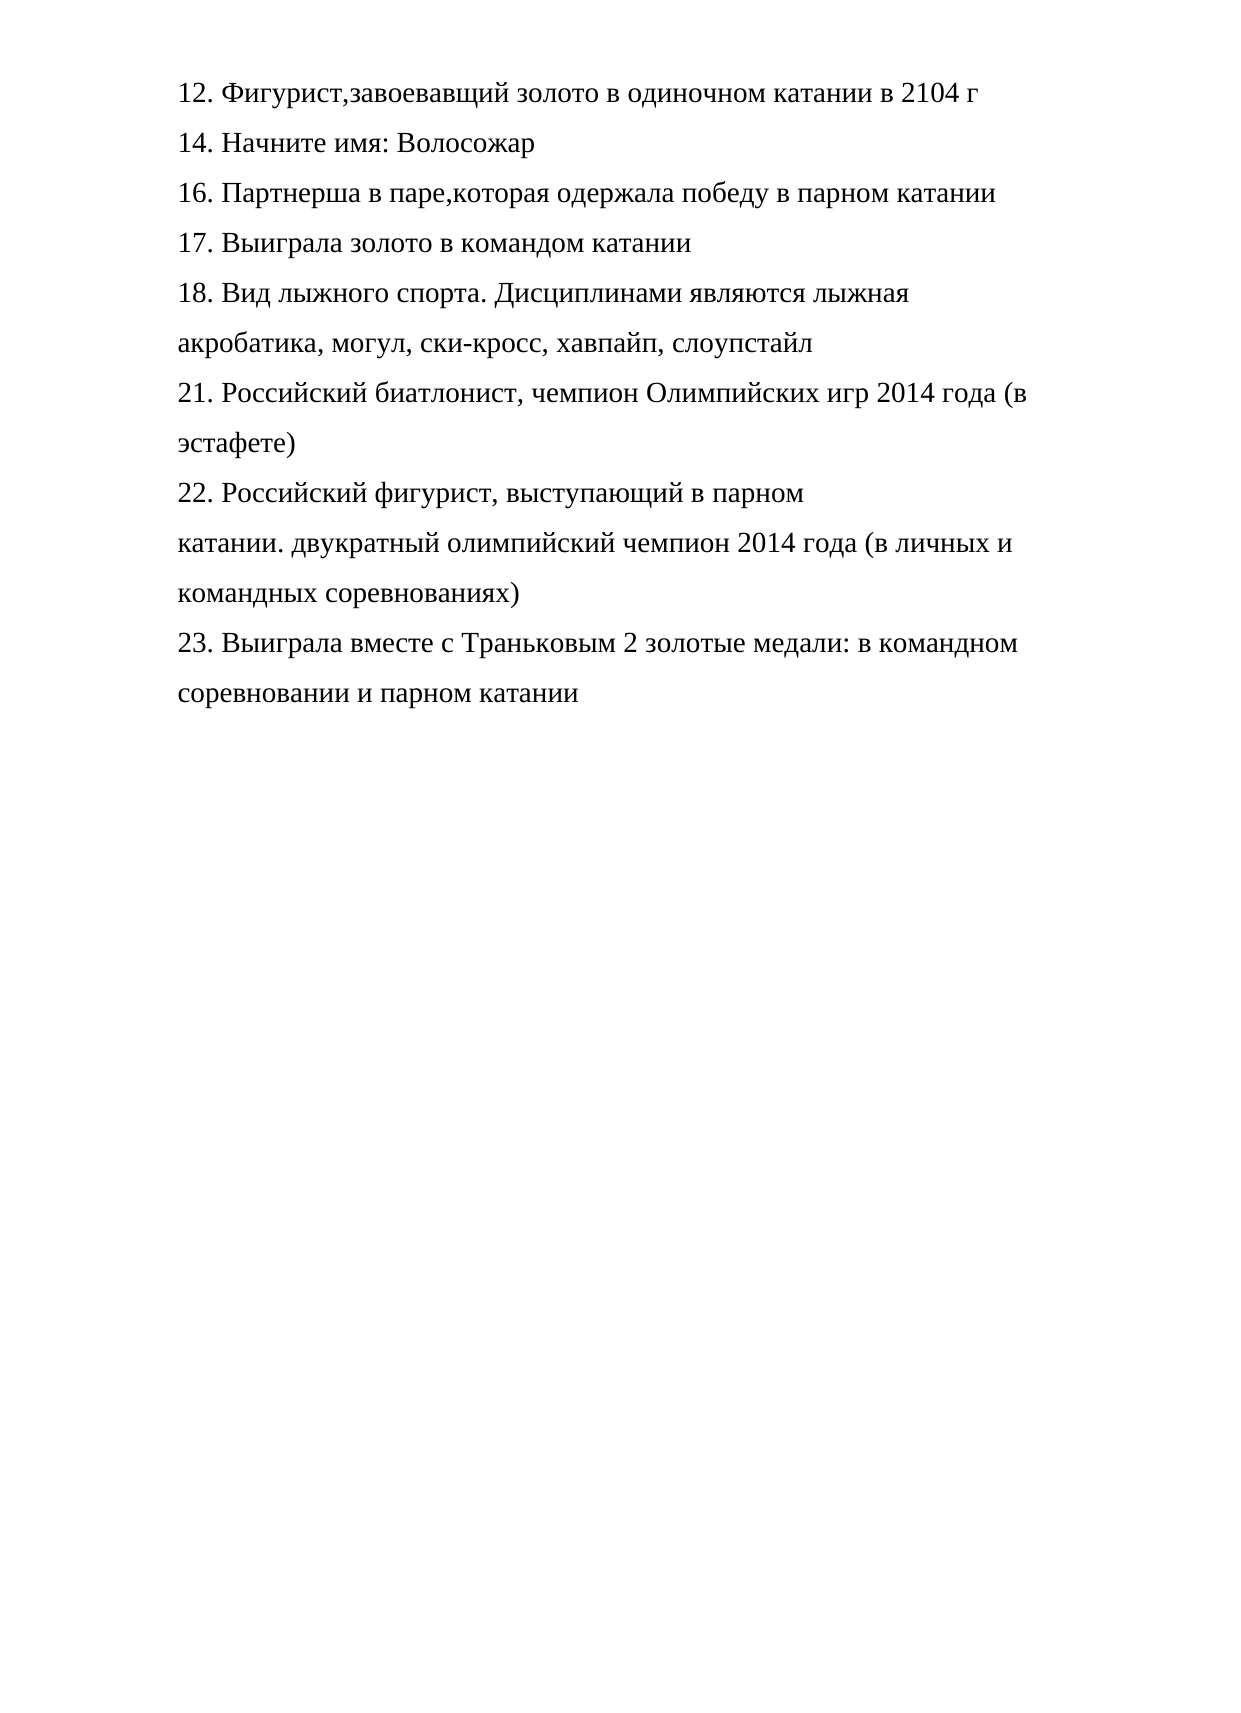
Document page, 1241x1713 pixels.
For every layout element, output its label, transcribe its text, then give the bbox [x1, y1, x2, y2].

text 23. Выиграла вместе с Траньковым 2 золотые медали: в командном соревновании и парном катании [177, 609, 1063, 709]
text 16. Партнерша в паре,которая одержала победу в парном катании [177, 159, 1063, 209]
text 17. Выиграла золото в командом катании [177, 209, 1063, 259]
text 21. Российский биатлонист, чемпион Олимпийских игр 2014 года (в эстафете) [177, 359, 1063, 459]
text 14. Начните имя: Волосожар [177, 109, 1063, 159]
text 12. Фигурист,завоевавщий золото в одиночном катании в 2104 г [177, 59, 1063, 109]
text 18. Вид лыжного спорта. Дисциплинами являются лыжная акробатика, могул, ски-кросс, хавпайп, слоупстайл [177, 259, 1063, 359]
text 22. Российский фигурист, выступающий в парном катании. двукратный олимпийский чемпион 2014 года (в личных и командных соревнованиях) [177, 459, 1063, 609]
